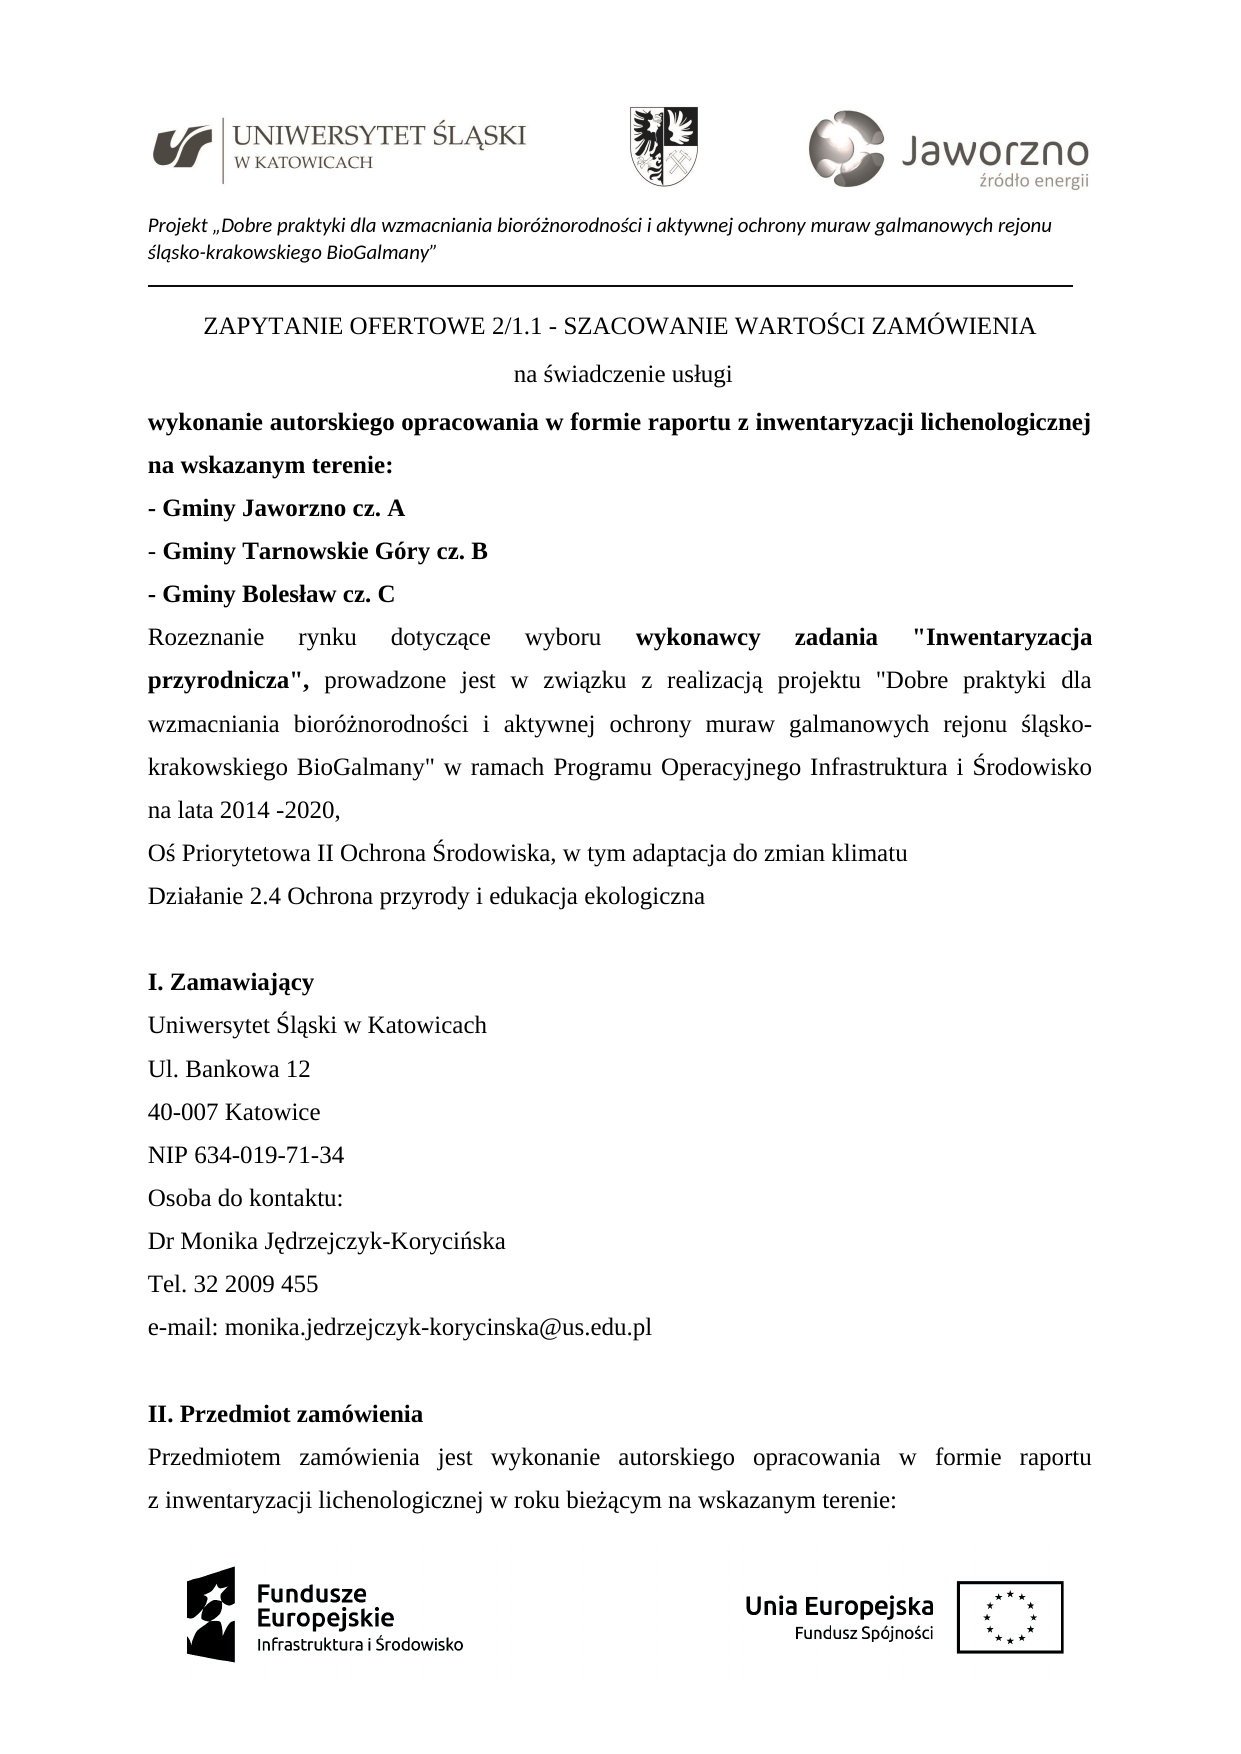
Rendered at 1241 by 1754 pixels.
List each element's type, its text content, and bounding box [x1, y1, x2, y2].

text Ul. Bankowa 12 [148, 1054, 1093, 1082]
picture [147, 103, 1092, 193]
text II. Przedmiot zamówienia [148, 1399, 1093, 1427]
text - Gminy Tarnowskie Góry cz. B [148, 536, 1093, 565]
text Dr Monika Jędrzejczyk-Korycińska [148, 1226, 1093, 1255]
text Uniwersytet Śląski w Katowicach [148, 1011, 1093, 1039]
text Osoba do kontaktu: [148, 1183, 1093, 1212]
text wykonanie autorskiego opracowania w formie raportu z inwentaryzacji lichenologicznej na wskazanym terenie: [148, 407, 1093, 479]
text 40-007 Katowice [148, 1097, 1093, 1126]
text Działanie 2.4 Ochrona przyrody i edukacja ekologiczna [148, 881, 1093, 910]
text I. Zamawiający [148, 967, 1093, 996]
text - Gminy Jaworzno cz. A [148, 493, 1093, 522]
text NIP 634-019-71-34 [148, 1140, 1093, 1169]
text Tel. 32 2009 455 [148, 1269, 1093, 1298]
text Oś Priorytetowa II Ochrona Środowiska, w tym adaptacja do zmian klimatu [148, 838, 1093, 867]
text na świadczenie usługi [148, 359, 1093, 388]
picture [148, 1538, 1092, 1681]
text - Gminy Bolesław cz. C [148, 579, 1093, 608]
text Przedmiotem zamówienia jest wykonanie autorskiego opracowania w formie raportu z inwentaryzacji lichenologicznej w roku bieżącym na wskazanym terenie: [148, 1442, 1093, 1514]
text Rozeznanie rynku dotyczące wyboru wykonawcy zadania "Inwentaryzacja przyrodnicza", prowadzone jest w związku z realizacją projektu "Dobre praktyki dla wzmacniania bioróżnorodności i aktywnej ochrony muraw galmanowych rejonu śląsko-krakowskiego BioGalmany" w ramach Programu Operacyjnego Infrastruktura i Środowisko na lata 2014 -2020, [148, 622, 1093, 824]
text ZAPYTANIE OFERTOWE 2/1.1 - SZACOWANIE WARTOŚCI ZAMÓWIENIA [148, 311, 1093, 340]
text e-mail: monika.jedrzejczyk-korycinska@us.edu.pl [148, 1312, 1093, 1341]
